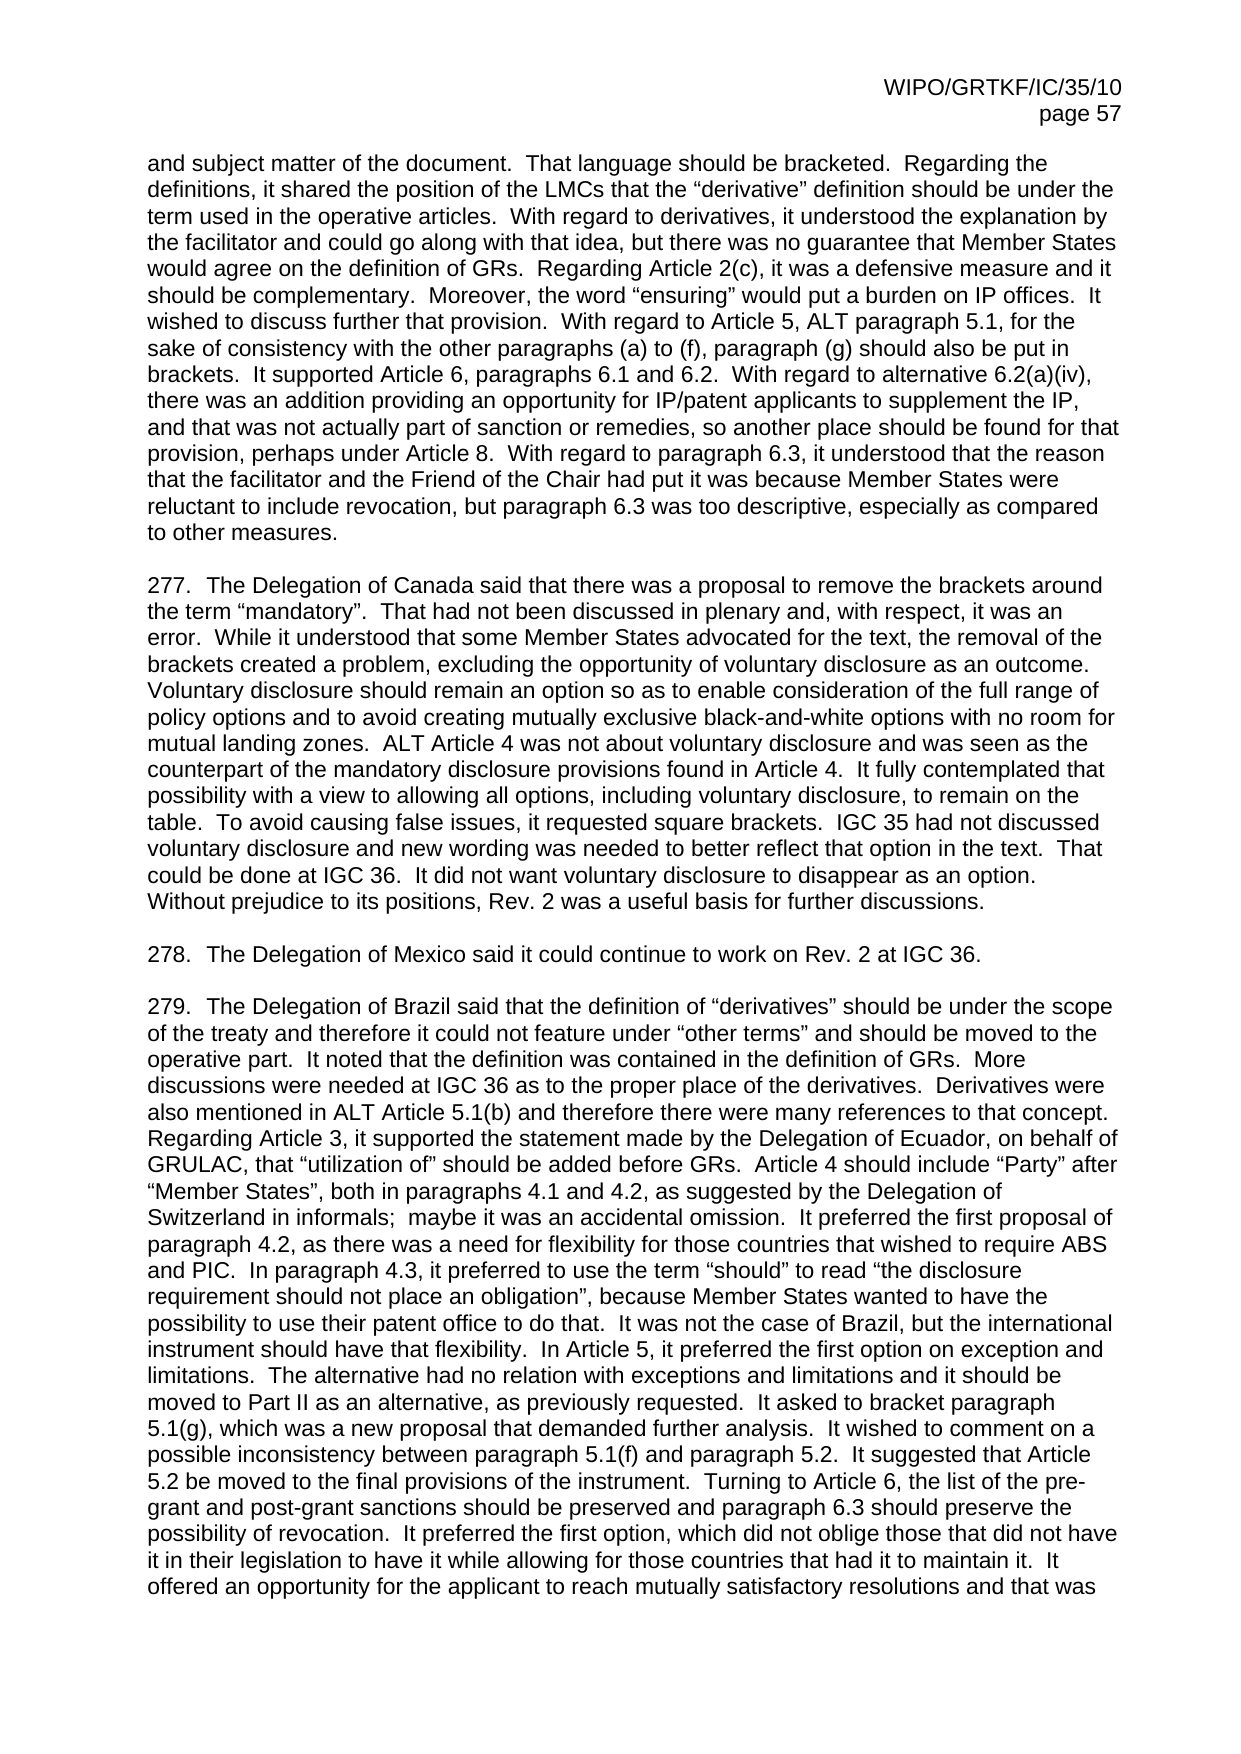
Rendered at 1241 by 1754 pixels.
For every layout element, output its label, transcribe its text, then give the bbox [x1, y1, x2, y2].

list The Delegation of Mexico said it could continue to work on Rev. 2 at IGC 36. [147, 941, 1122, 967]
list The Delegation of Canada said that there was a proposal to remove the brackets around the term “mandatory”. That had not been discussed in plenary and, with respect, it was an error. While it understood that some Member States advocated for the text, the removal of the brackets created a problem, excluding the opportunity of voluntary disclosure as an outcome. Voluntary disclosure should remain an option so as to enable consideration of the full range of policy options and to avoid creating mutually exclusive black-and-white options with no room for mutual landing zones. ALT Article 4 was not about voluntary disclosure and was seen as the counterpart of the mandatory disclosure provisions found in Article 4. It fully contemplated that possibility with a view to allowing all options, including voluntary disclosure, to remain on the table. To avoid causing false issues, it requested square brackets. IGC 35 had not discussed voluntary disclosure and new wording was needed to better reflect that option in the text. That could be done at IGC 36. It did not want voluntary disclosure to disappear as an option. Without prejudice to its positions, Rev. 2 was a useful basis for further discussions. [147, 572, 1122, 914]
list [147, 150, 1122, 545]
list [147, 993, 1122, 1599]
